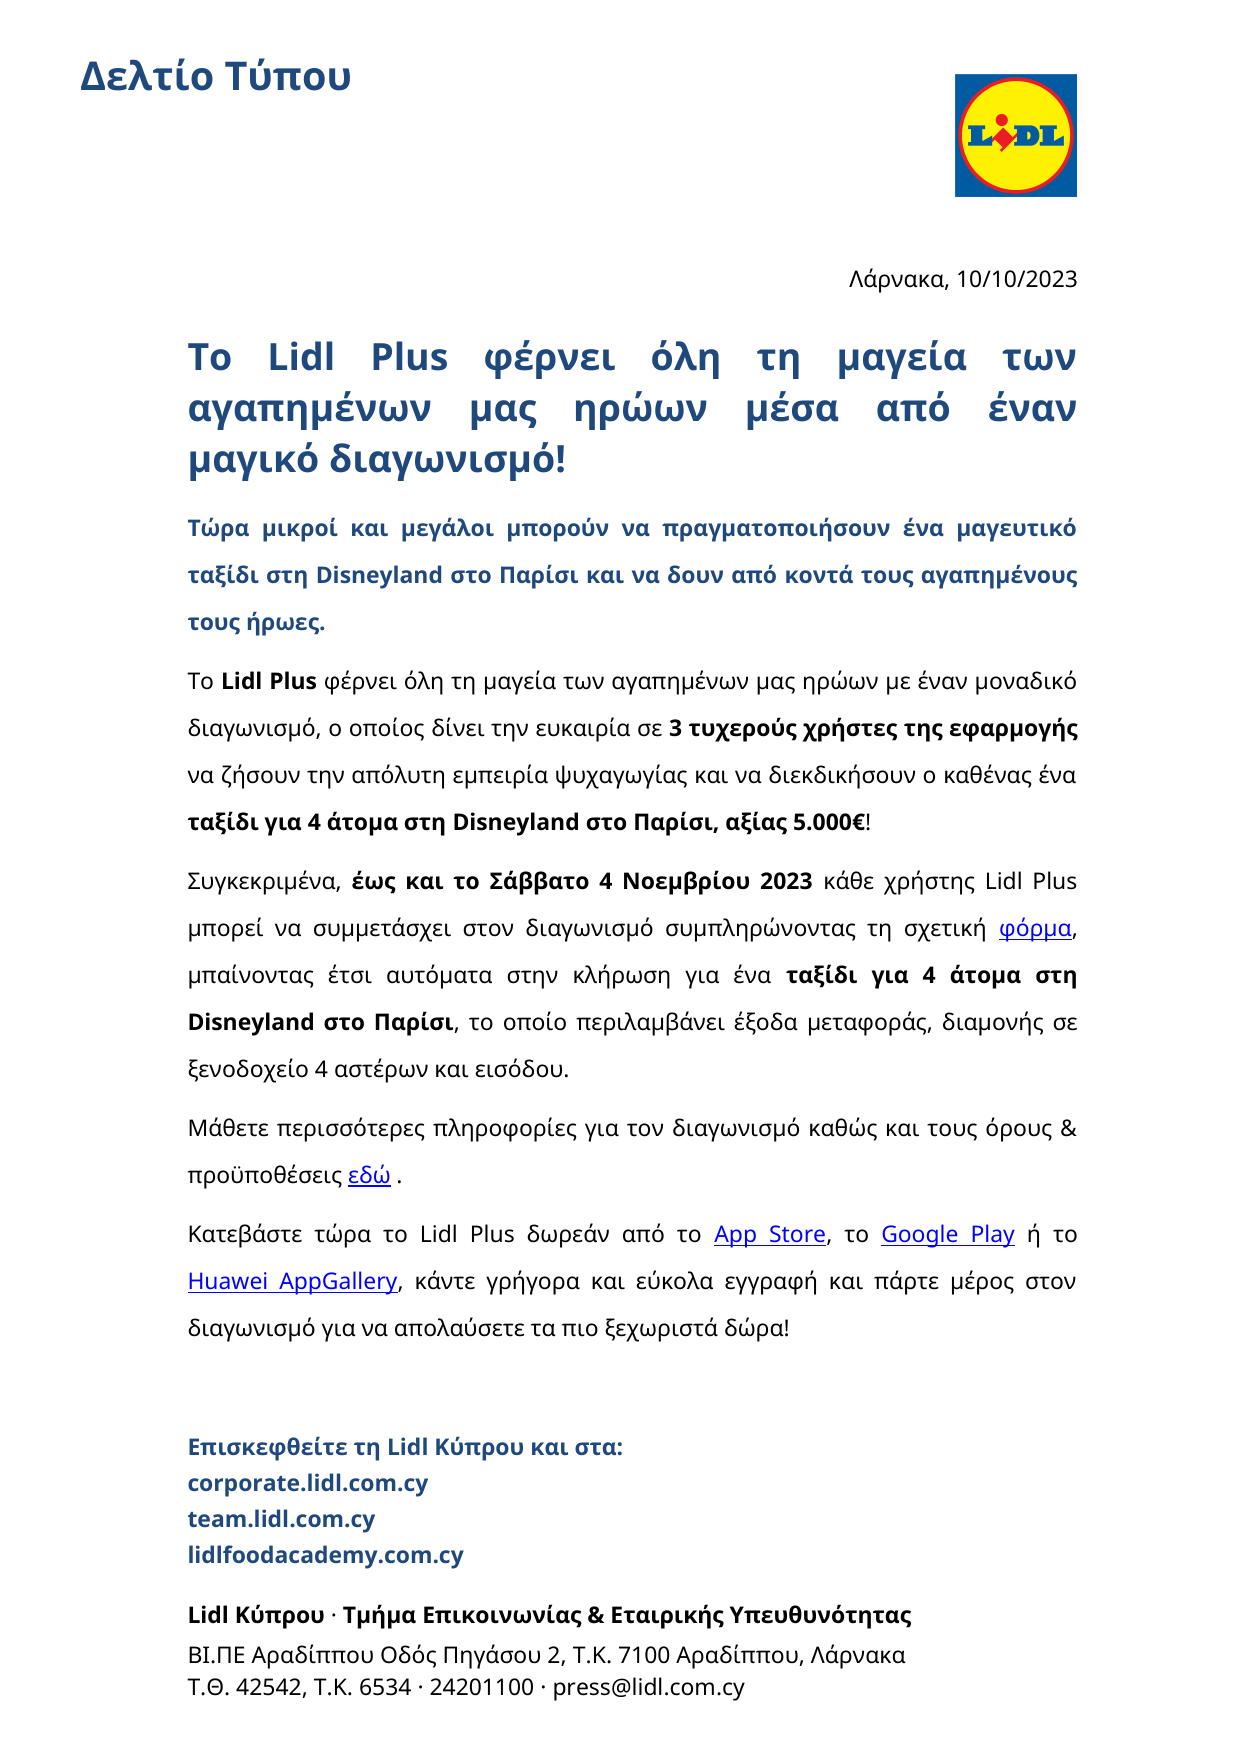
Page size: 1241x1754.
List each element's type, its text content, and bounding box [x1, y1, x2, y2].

text Μάθετε περισσότερες πληροφορίες για τον διαγωνισμό καθώς και τους όρους & προϋποθέσεις εδώ . [187, 1112, 1078, 1190]
text Τώρα μικροί και μεγάλοι μπορούν να πραγματοποιήσουν ένα μαγευτικό ταξίδι στη Disneyland στο Παρίσι και να δουν από κοντά τους αγαπημένους τους ήρωες. [187, 512, 1078, 637]
text Λάρνακα, 10/10/2023 [187, 263, 1078, 294]
text Κατεβάστε τώρα το Lidl Plus δωρεάν από το App Store, το Google Play ή το Huawei AppGallery, κάντε γρήγορα και εύκολα εγγραφή και πάρτε μέρος στον διαγωνισμό για να απολαύσετε τα πιο ξεχωριστά δώρα! [187, 1218, 1078, 1343]
text Επισκεφθείτε τη Lidl Κύπρου και στα: [187, 1431, 1078, 1462]
text Συγκεκριμένα, έως και το Σάββατο 4 Νοεμβρίου 2023 κάθε χρήστης Lidl Plus μπορεί να συμμετάσχει στον διαγωνισμό συμπληρώνοντας τη σχετική φόρμα, μπαίνοντας έτσι αυτόματα στην κλήρωση για ένα ταξίδι για 4 άτομα στη Disneyland στο Παρίσι, το οποίο περιλαμβάνει έξοδα μεταφοράς, διαμονής σε ξενοδοχείο 4 αστέρων και εισόδου. [187, 865, 1078, 1084]
text corporate.lidl.com.cy [187, 1467, 1078, 1498]
text Το Lidl Plus φέρνει όλη τη μαγεία των αγαπημένων μας ηρώων με έναν μοναδικό διαγωνισμό, ο οποίος δίνει την ευκαιρία σε 3 τυχερούς χρήστες της εφαρμογής να ζήσουν την απόλυτη εμπειρία ψυχαγωγίας και να διεκδικήσουν ο καθένας ένα ταξίδι για 4 άτομα στη Disneyland στο Παρίσι, αξίας 5.000€! [187, 665, 1078, 837]
text team.lidl.com.cy [187, 1503, 1078, 1534]
picture [954, 73, 1078, 198]
text lidlfoodacademy.com.cy [187, 1539, 1078, 1570]
text Το Lidl Plus φέρνει όλη τη μαγεία των αγαπημένων μας ηρώων μέσα από έναν μαγικό διαγωνισμό! [187, 330, 1078, 483]
